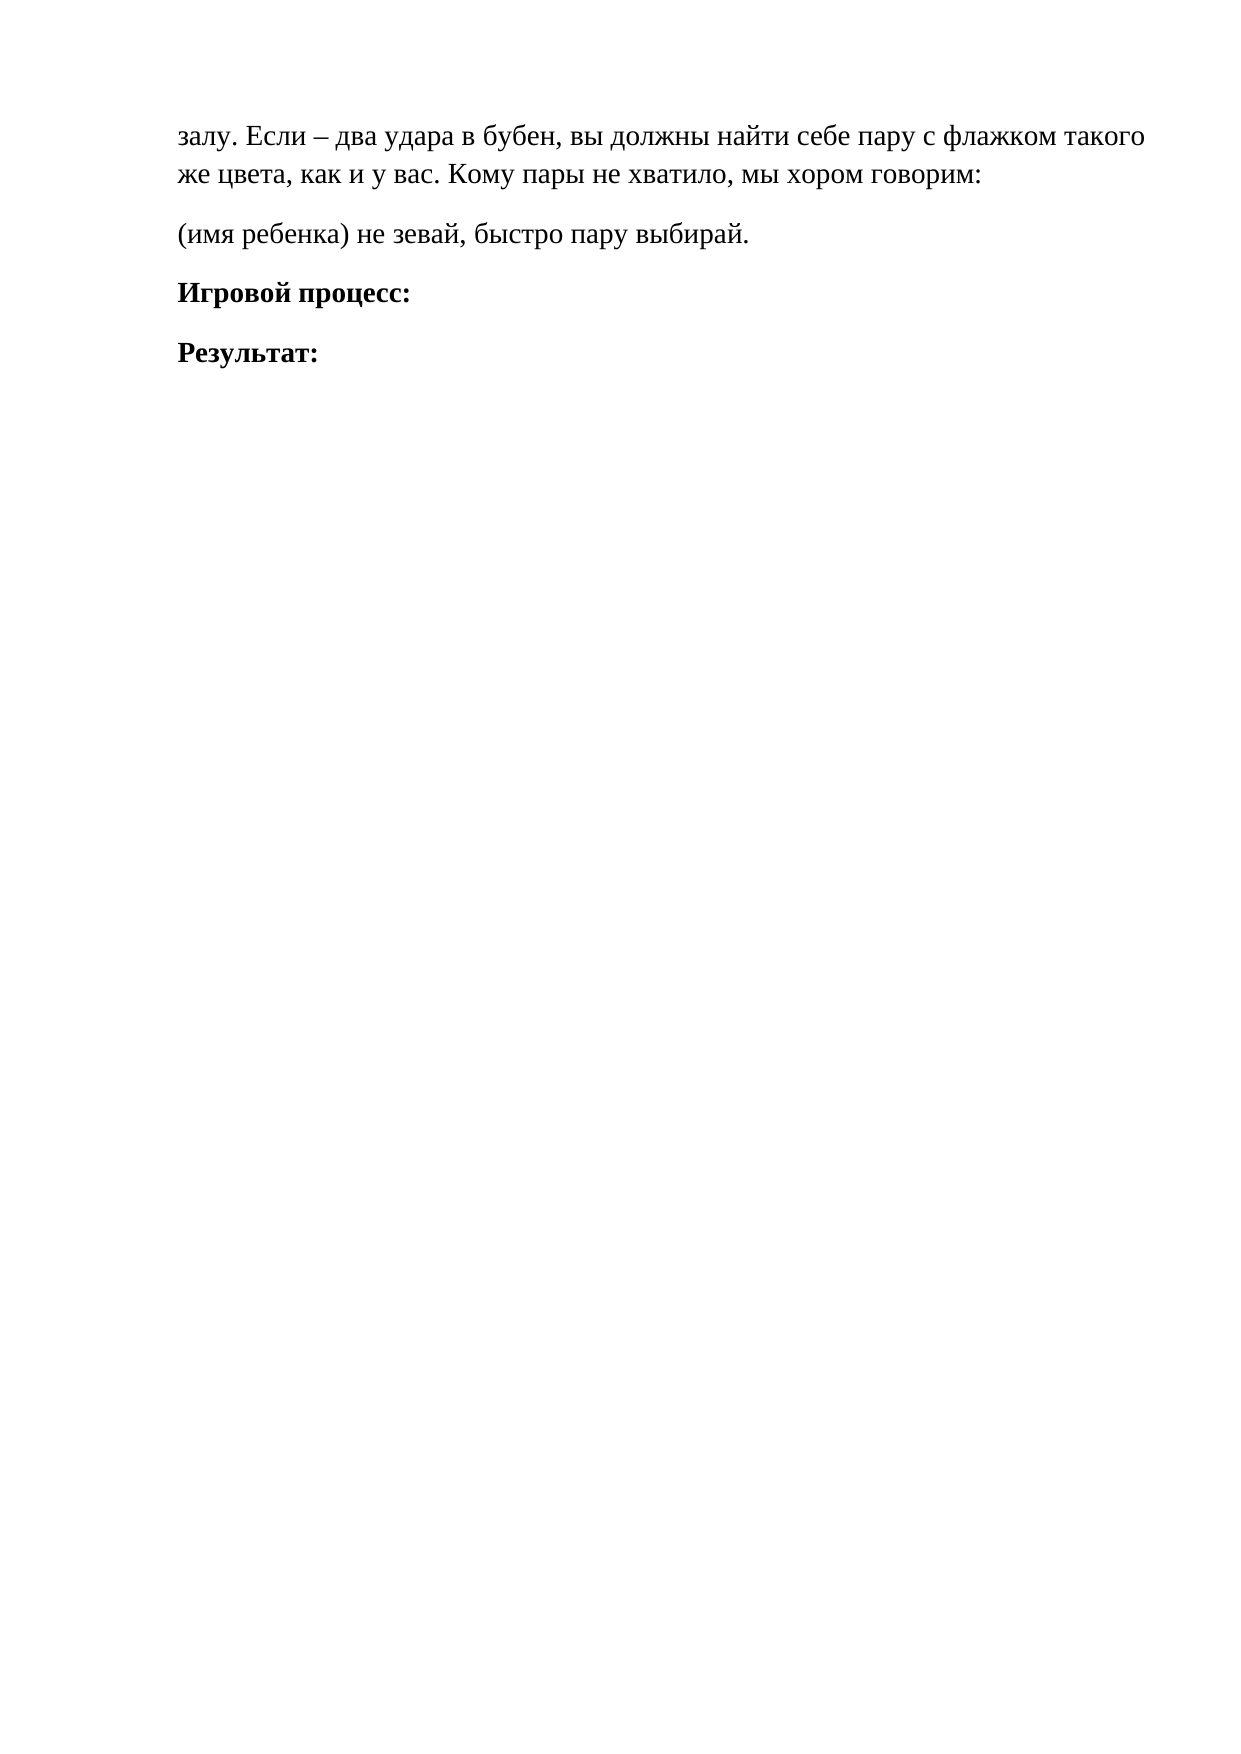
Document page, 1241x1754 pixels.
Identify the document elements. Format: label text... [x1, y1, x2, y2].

text Результат: [177, 335, 1152, 368]
text (имя ребенка) не зевай, быстро пару выбирай. [177, 216, 1152, 249]
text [177, 118, 1152, 190]
text Игровой процесс: [177, 275, 1152, 309]
